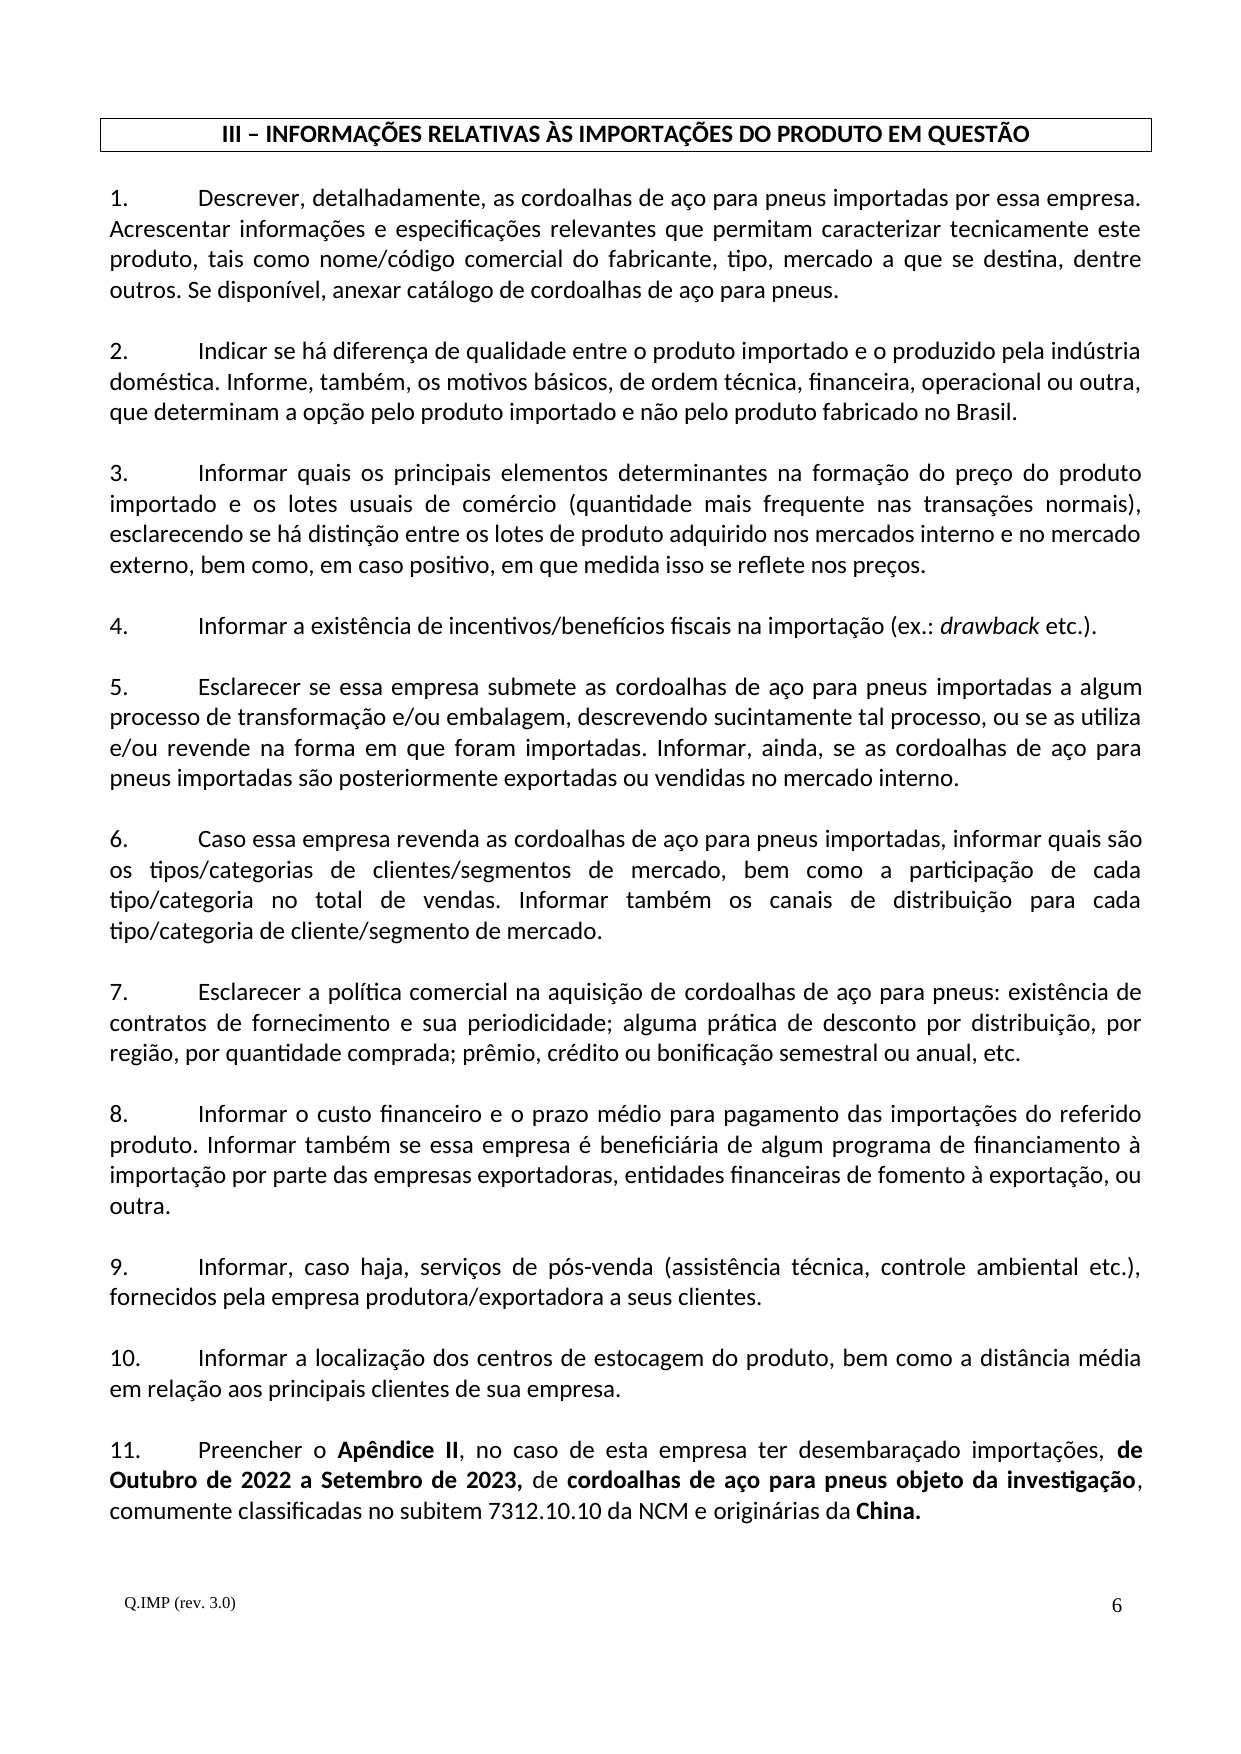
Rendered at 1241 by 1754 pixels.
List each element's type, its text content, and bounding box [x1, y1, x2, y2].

text III – INFORMAÇÕES RELATIVAS ÀS IMPORTAÇÕES DO PRODUTO EM QUESTÃO [101, 119, 1151, 151]
text 8. Informar o custo financeiro e o prazo médio para pagamento das importações do referido produto. Informar também se essa empresa é beneficiária de algum programa de financiamento à importação por parte das empresas exportadoras, entidades financeiras de fomento à exportação, ou outra. [109, 1098, 1143, 1220]
text 7. Esclarecer a política comercial na aquisição de cordoalhas de aço para pneus: existência de contratos de fornecimento e sua periodicidade; alguma prática de desconto por distribuição, por região, por quantidade comprada; prêmio, crédito ou bonificação semestral ou anual, etc. [109, 976, 1143, 1068]
text 11. Preencher o Apêndice II, no caso de esta empresa ter desembaraçado importações, de Outubro de 2022 a Setembro de 2023, de cordoalhas de aço para pneus objeto da investigação, comumente classificadas no subitem 7312.10.10 da NCM e originárias da China. [109, 1434, 1143, 1526]
text 3. Informar quais os principais elementos determinantes na formação do preço do produto importado e os lotes usuais de comércio (quantidade mais frequente nas transações normais), esclarecendo se há distinção entre os lotes de produto adquirido nos mercados interno e no mercado externo, bem como, em caso positivo, em que medida isso se reflete nos preços. [109, 457, 1143, 579]
text 2. Indicar se há diferença de qualidade entre o produto importado e o produzido pela indústria doméstica. Informe, também, os motivos básicos, de ordem técnica, financeira, operacional ou outra, que determinam a opção pelo produto importado e não pelo produto fabricado no Brasil. [109, 335, 1143, 427]
text 10. Informar a localização dos centros de estocagem do produto, bem como a distância média em relação aos principais clientes de sua empresa. [109, 1342, 1143, 1403]
text 9. Informar, caso haja, serviços de pós-venda (assistência técnica, controle ambiental etc.), fornecidos pela empresa produtora/exportadora a seus clientes. [109, 1251, 1143, 1312]
text 5. Esclarecer se essa empresa submete as cordoalhas de aço para pneus importadas a algum processo de transformação e/ou embalagem, descrevendo sucintamente tal processo, ou se as utiliza e/ou revende na forma em que foram importadas. Informar, ainda, se as cordoalhas de aço para pneus importadas são posteriormente exportadas ou vendidas no mercado interno. [109, 671, 1143, 793]
text 1. Descrever, detalhadamente, as cordoalhas de aço para pneus importadas por essa empresa. Acrescentar informações e especificações relevantes que permitam caracterizar tecnicamente este produto, tais como nome/código comercial do fabricante, tipo, mercado a que se destina, dentre outros. Se disponível, anexar catálogo de cordoalhas de aço para pneus. [109, 183, 1143, 305]
text 4. Informar a existência de incentivos/benefícios fiscais na importação (ex.: drawback etc.). [109, 610, 1143, 640]
text 6. Caso essa empresa revenda as cordoalhas de aço para pneus importadas, informar quais são os tipos/categorias de clientes/segmentos de mercado, bem como a participação de cada tipo/categoria no total de vendas. Informar também os canais de distribuição para cada tipo/categoria de cliente/segmento de mercado. [109, 823, 1143, 946]
